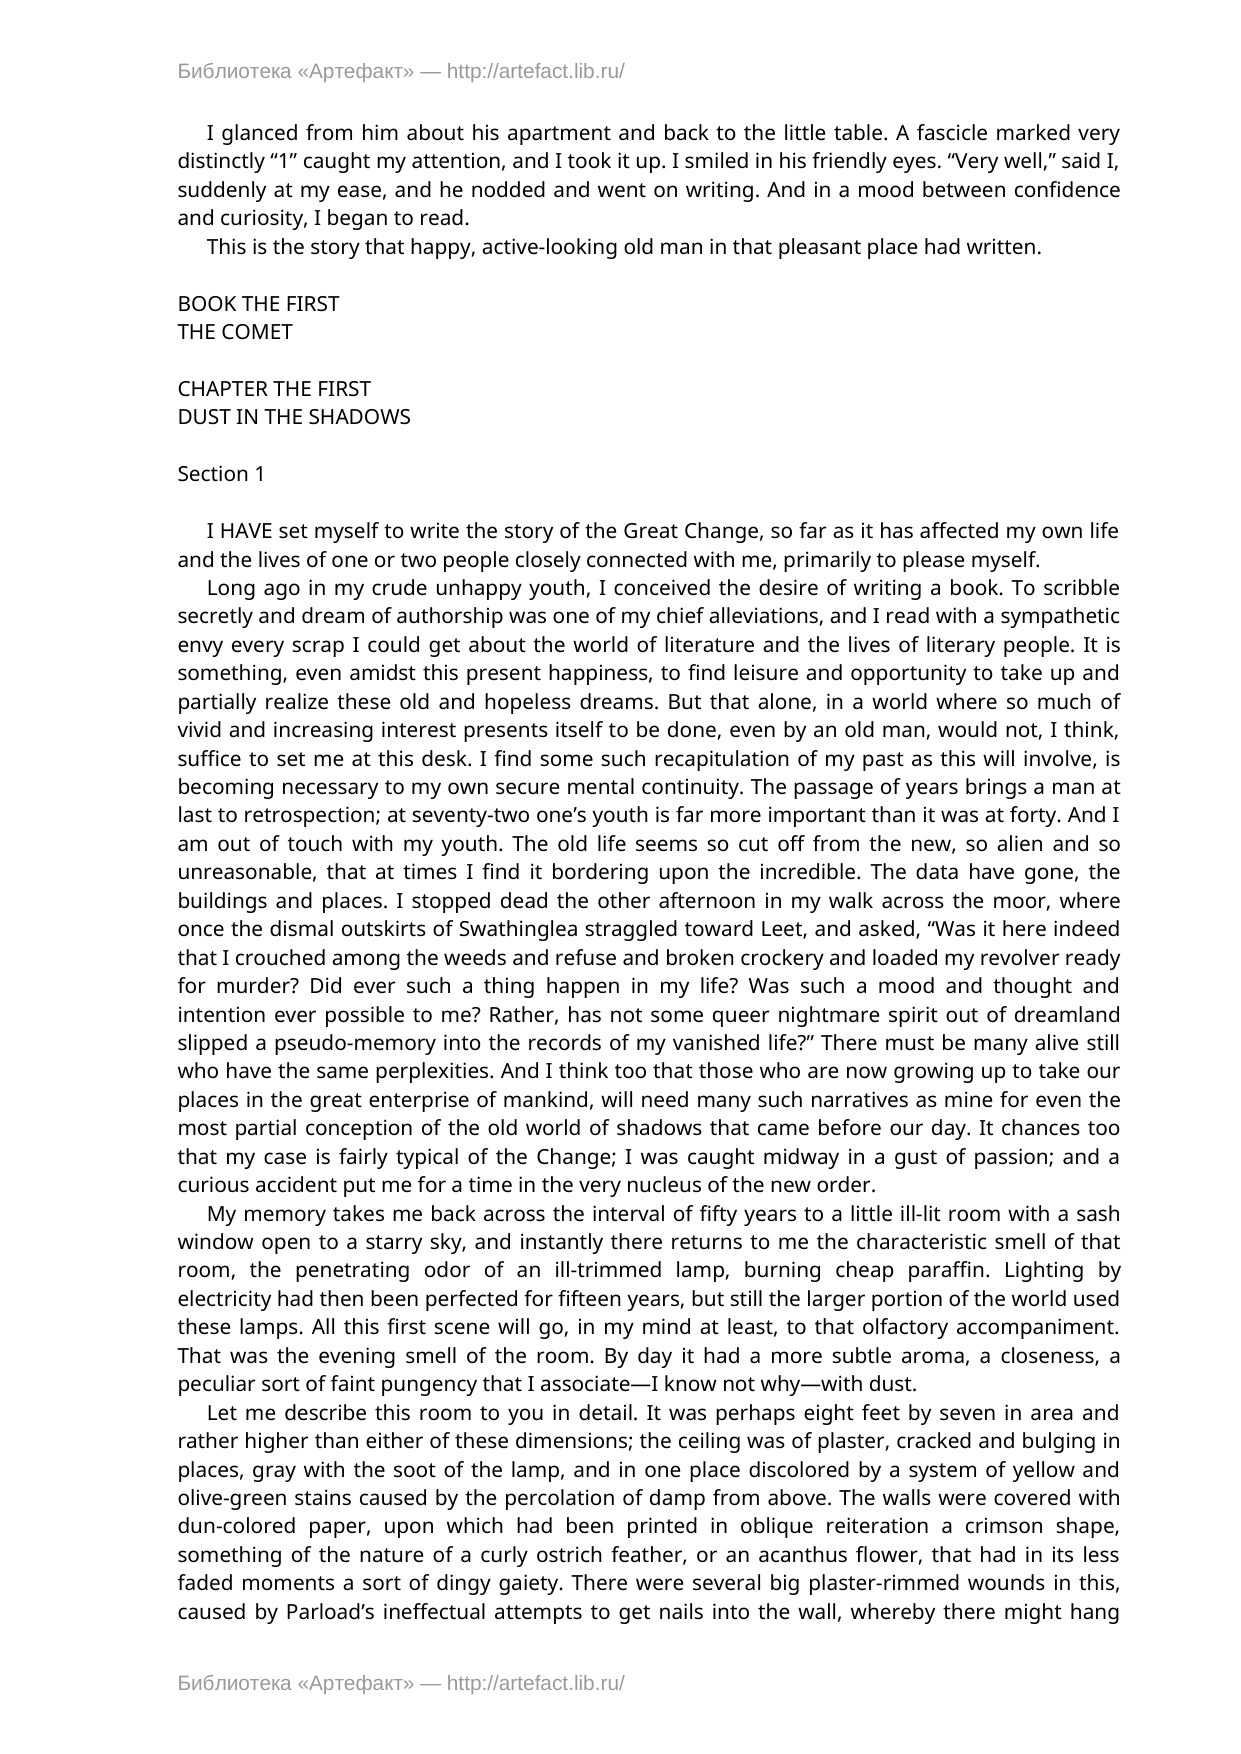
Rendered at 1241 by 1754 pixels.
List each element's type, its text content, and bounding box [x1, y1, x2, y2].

text I glanced from him about his apartment and back to the little table. A fascicle marked very distinctly “1” caught my attention, and I took it up. I smiled in his friendly eyes. “Very well,” said I, suddenly at my ease, and he nodded and went on writing. And in a mood between confidence and curiosity, I began to read. [177, 118, 1122, 232]
subtitle Section 1 [177, 459, 1122, 488]
text Long ago in my crude unhappy youth, I conceived the desire of writing a book. To scribble secretly and dream of authorship was one of my chief alleviations, and I read with a sympathetic envy every scrap I could get about the world of literature and the lives of literary people. It is something, even amidst this present happiness, to find leisure and opportunity to take up and partially realize these old and hopeless dreams. But that alone, in a world where so much of vivid and increasing interest presents itself to be done, even by an old man, would not, I think, suffice to set me at this desk. I find some such recapitulation of my past as this will involve, is becoming necessary to my own secure mental continuity. The passage of years brings a man at last to retrospection; at seventy-two one’s youth is far more important than it was at forty. And I am out of touch with my youth. The old life seems so cut off from the new, so alien and so unreasonable, that at times I find it bordering upon the incredible. The data have gone, the buildings and places. I stopped dead the other afternoon in my walk across the moor, where once the dismal outskirts of Swathinglea straggled toward Leet, and asked, “Was it here indeed that I crouched among the weeds and refuse and broken crockery and loaded my revolver ready for murder? Did ever such a thing happen in my life? Was such a mood and thought and intention ever possible to me? Rather, has not some queer nightmare spirit out of dreamland slipped a pseudo-memory into the records of my vanished life?” There must be many alive still who have the same perplexities. And I think too that those who are now growing up to take our places in the great enterprise of mankind, will need many such narratives as mine for even the most partial conception of the old world of shadows that came before our day. It chances too that my case is fairly typical of the Change; I was caught midway in a gust of passion; and a curious accident put me for a time in the very nucleus of the new order. [177, 573, 1122, 1199]
text My memory takes me back across the interval of fifty years to a little ill-lit room with a sash window open to a starry sky, and instantly there returns to me the characteristic smell of that room, the penetrating odor of an ill-trimmed lamp, burning cheap paraffin. Lighting by electricity had then been perfected for fifteen years, but still the larger portion of the world used these lamps. All this first scene will go, in my mind at least, to that olfactory accompaniment. That was the evening smell of the room. By day it had a more subtle aroma, a closeness, a peculiar sort of faint pungency that I associate—I know not why—with dust. [177, 1199, 1122, 1398]
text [177, 1398, 1122, 1625]
subtitle THE COMET [177, 317, 1122, 346]
text This is the story that happy, active-looking old man in that pleasant place had written. [177, 232, 1122, 260]
subtitle CHAPTER THE FIRST [177, 374, 1122, 402]
subtitle BOOK THE FIRST [177, 289, 1122, 317]
text I HAVE set myself to write the story of the Great Change, so far as it has affected my own life and the lives of one or two people closely connected with me, primarily to please myself. [177, 516, 1122, 573]
subtitle DUST IN THE SHADOWS [177, 402, 1122, 431]
